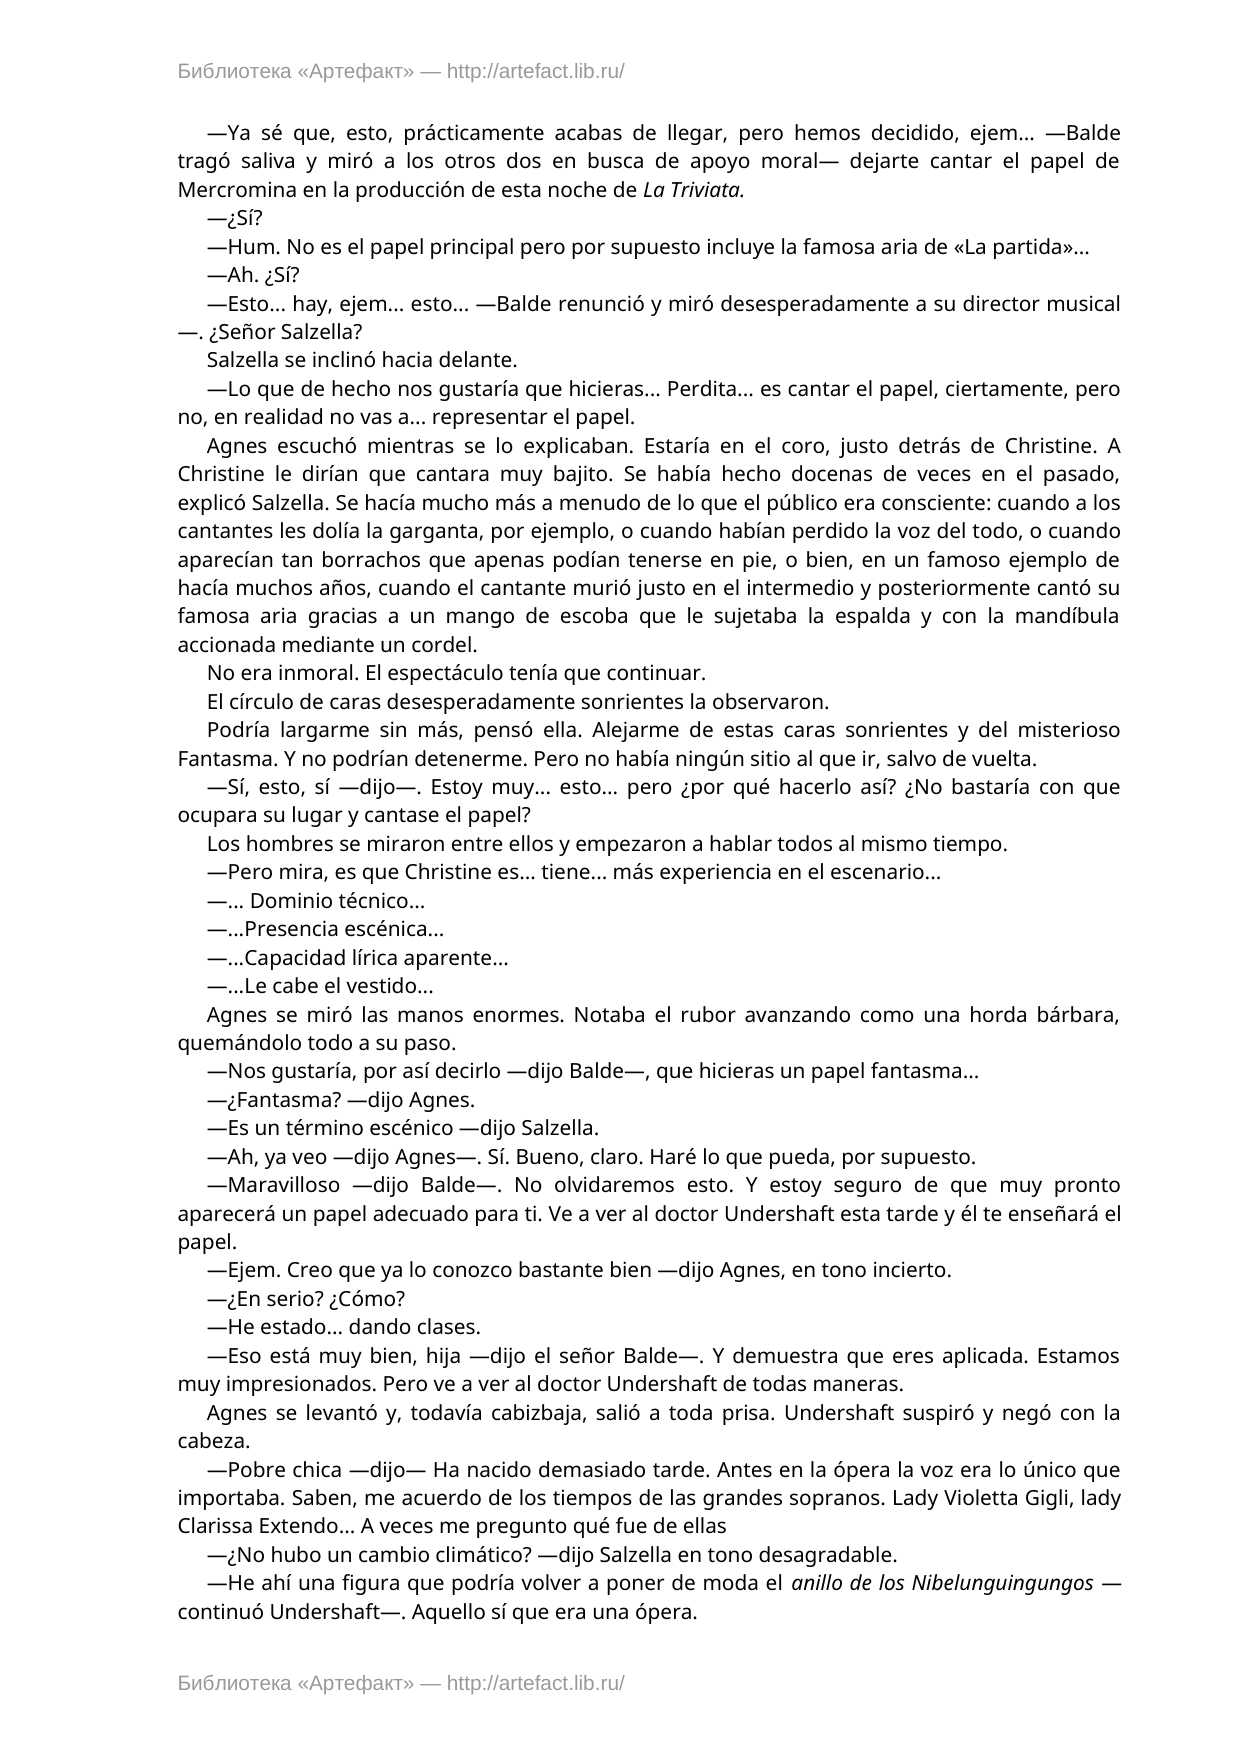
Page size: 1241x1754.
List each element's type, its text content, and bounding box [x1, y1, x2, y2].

text —He ahí una figura que podría volver a poner de moda el anillo de los Nibelunguingungos —continuó Undershaft—. Aquello sí que era una ópera. [177, 1568, 1122, 1625]
text El círculo de caras desesperadamente sonrientes la observaron. [177, 687, 1122, 715]
text —Ah. ¿Sí? [177, 260, 1122, 289]
text —Esto... hay, ejem... esto... —Balde renunció y miró desesperadamente a su director musical—. ¿Señor Salzella? [177, 289, 1122, 346]
text —Eso está muy bien, hija —dijo el señor Balde—. Y demuestra que eres aplicada. Estamos muy impresionados. Pero ve a ver al doctor Undershaft de todas maneras. [177, 1341, 1122, 1398]
text —... Dominio técnico... [177, 886, 1122, 914]
text —...Le cabe el vestido... [177, 971, 1122, 1000]
text Los hombres se miraron entre ellos y empezaron a hablar todos al mismo tiempo. [177, 829, 1122, 857]
text Agnes se levantó y, todavía cabizbaja, salió a toda prisa. Undershaft suspiró y negó con la cabeza. [177, 1398, 1122, 1455]
text —...Capacidad lírica aparente... [177, 943, 1122, 971]
text —Lo que de hecho nos gustaría que hicieras... Perdita... es cantar el papel, ciertamente, pero no, en realidad no vas a... representar el papel. [177, 374, 1122, 431]
text Agnes escuchó mientras se lo explicaban. Estaría en el coro, justo detrás de Christine. A Christine le dirían que cantara muy bajito. Se había hecho docenas de veces en el pasado, explicó Salzella. Se hacía mucho más a menudo de lo que el público era consciente: cuando a los cantantes les dolía la garganta, por ejemplo, o cuando habían perdido la voz del todo, o cuando aparecían tan borrachos que apenas podían tenerse en pie, o bien, en un famoso ejemplo de hacía muchos años, cuando el cantante murió justo en el intermedio y posteriormente cantó su famosa aria gracias a un mango de escoba que le sujetaba la espalda y con la mandíbula accionada mediante un cordel. [177, 431, 1122, 658]
text Agnes se miró las manos enormes. Notaba el rubor avanzando como una horda bárbara, quemándolo todo a su paso. [177, 1000, 1122, 1057]
text —Ya sé que, esto, prácticamente acabas de llegar, pero hemos decidido, ejem... —Balde tragó saliva y miró a los otros dos en busca de apoyo moral— dejarte cantar el papel de Mercromina en la producción de esta noche de La Triviata. [177, 118, 1122, 203]
text —Sí, esto, sí —dijo—. Estoy muy... esto... pero ¿por qué hacerlo así? ¿No bastaría con que ocupara su lugar y cantase el papel? [177, 772, 1122, 829]
text —Maravilloso —dijo Balde—. No olvidaremos esto. Y estoy seguro de que muy pronto aparecerá un papel adecuado para ti. Ve a ver al doctor Undershaft esta tarde y él te enseñará el papel. [177, 1170, 1122, 1256]
text —¿No hubo un cambio climático? —dijo Salzella en tono desagradable. [177, 1540, 1122, 1568]
text —He estado... dando clases. [177, 1312, 1122, 1341]
text —...Presencia escénica... [177, 914, 1122, 943]
text —Pero mira, es que Christine es... tiene... más experiencia en el escenario... [177, 857, 1122, 886]
text —¿Fantasma? —dijo Agnes. [177, 1085, 1122, 1113]
text —Ah, ya veo —dijo Agnes—. Sí. Bueno, claro. Haré lo que pueda, por supuesto. [177, 1142, 1122, 1170]
text Salzella se inclinó hacia delante. [177, 346, 1122, 374]
text —Ejem. Creo que ya lo conozco bastante bien —dijo Agnes, en tono incierto. [177, 1256, 1122, 1284]
text —¿Sí? [177, 203, 1122, 232]
text No era inmoral. El espectáculo tenía que continuar. [177, 658, 1122, 687]
text —Nos gustaría, por así decirlo —dijo Balde—, que hicieras un papel fantasma... [177, 1057, 1122, 1085]
text —Pobre chica —dijo— Ha nacido demasiado tarde. Antes en la ópera la voz era lo único que importaba. Saben, me acuerdo de los tiempos de las grandes sopranos. Lady Violetta Gigli, lady Clarissa Extendo... A veces me pregunto qué fue de ellas [177, 1455, 1122, 1540]
text —Hum. No es el papel principal pero por supuesto incluye la famosa aria de «La partida»... [177, 232, 1122, 260]
text —Es un término escénico —dijo Salzella. [177, 1113, 1122, 1142]
text Podría largarme sin más, pensó ella. Alejarme de estas caras sonrientes y del misterioso Fantasma. Y no podrían detenerme. Pero no había ningún sitio al que ir, salvo de vuelta. [177, 715, 1122, 772]
text —¿En serio? ¿Cómo? [177, 1284, 1122, 1312]
